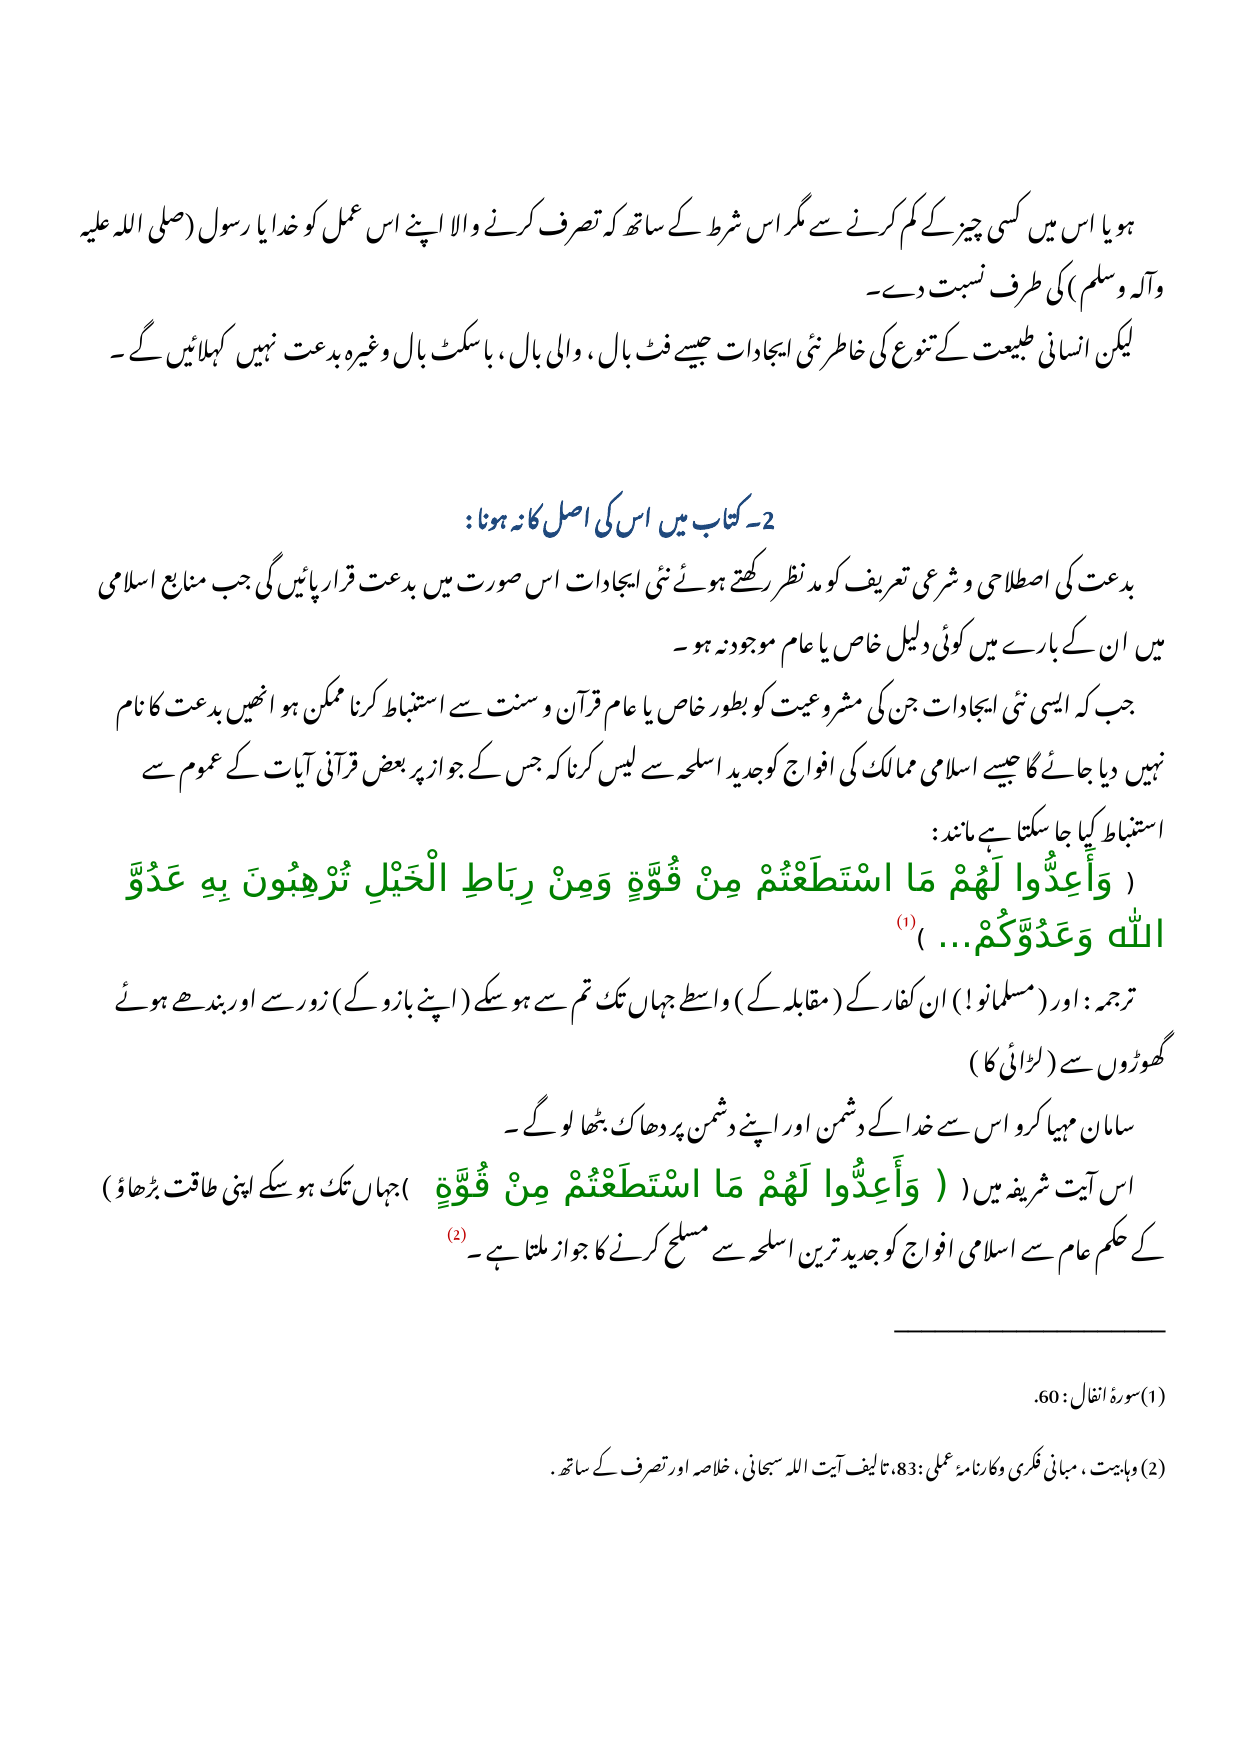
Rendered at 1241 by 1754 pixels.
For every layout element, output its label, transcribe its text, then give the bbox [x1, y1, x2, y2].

text ترجمہ : اور ( مسلمانو!) ان کفار کے ( مقابلہ کے ) واسطے جہاں تک تم سے ہو سکے ( اپنے بازو کے ) زور سے اور بندھے ہوئے گھوڑوں سے ( لڑائی کا ) [75, 962, 1165, 1087]
text سامان مہیا کرو اس سے خدا کے دشمن اور اپنے دشمن پر دھاک بٹھا لو گے ۔ [75, 1087, 1165, 1150]
text ( وَأَعِدُّوا لَهُمْ مَا اسْتَطَعْتُمْ مِنْ قُوَّةٍ وَمِنْ رِبَاطِ الْخَیْلِ تُرْهِبُونَ بِهِ عَدُوَّ ﷲ وَعَدُوَّکُمْ... )(1) [75, 856, 1165, 962]
text (1)سورۂ انفال : 60. [75, 1368, 1165, 1414]
text ____________________ [75, 1275, 1165, 1343]
text (2) وہابیت ، مبانی فکری وکارنامۂ عملی :83، تالیف آیت اللہ سبحانی ، خلاصہ اور تصرف کے ساتھ . [75, 1439, 1165, 1486]
text بدعت کی اصطلاحی و شرعی تعریف کو مد نظر رکھتے ہوئے نئی ایجادات اس صورت میں بدعت قرار پائیں گی جب منابع اسلامی میں ان کے بارے میں کوئی دلیل خاص یا عام موجود نہ ہو ۔ [75, 544, 1165, 669]
text اس آیت شریفہ میں ( ( وَأَعِدُّوا لَهُمْ مَا اسْتَطَعْتُمْ مِنْ قُوَّةٍ )جہاں تک ہو سکے اپنی طاقت بڑھاؤ ) کے حکم عام سے اسلامی افواج کو جدید ترین اسلحہ سے مسلح کرنے کا جواز ملتا ہے ۔(2) [75, 1150, 1165, 1275]
text ہو یا اس میں کسی چیز کے کم کرنے سے مگر اس شرط کے ساتھ کہ تصرف کرنے والا اپنے اس عمل کو خدا یا رسول (صلی اللہ علیہ وآلہ وسلم ) کی طرف نسبت دے۔ [75, 187, 1165, 312]
subtitle 2۔ کتاب میں اس کی اصل کا نہ ہونا : [75, 481, 1165, 544]
text لیکن انسانی طبیعت کے تنوع کی خاطر نئی ایجادات جیسے فٹ بال ، والی بال ، باسکٹ بال وغیرہ بدعت نہیں کہلائیں گے ۔ [75, 312, 1165, 375]
text جب کہ ایسی نئی ایجادات جن کی مشروعیت کو بطور خاص یا عام قرآن و سنت سے استنباط کرنا ممکن ہو انھیں بدعت کا نام نہیں دیا جائے گا جیسے اسلامی ممالک کی افواج کوجدید اسلحہ سے لیس کرنا کہ جس کے جواز پر بعض قرآنی آیات کے عموم سے استنباط کیا جا سکتا ہے مانند : [75, 669, 1165, 856]
